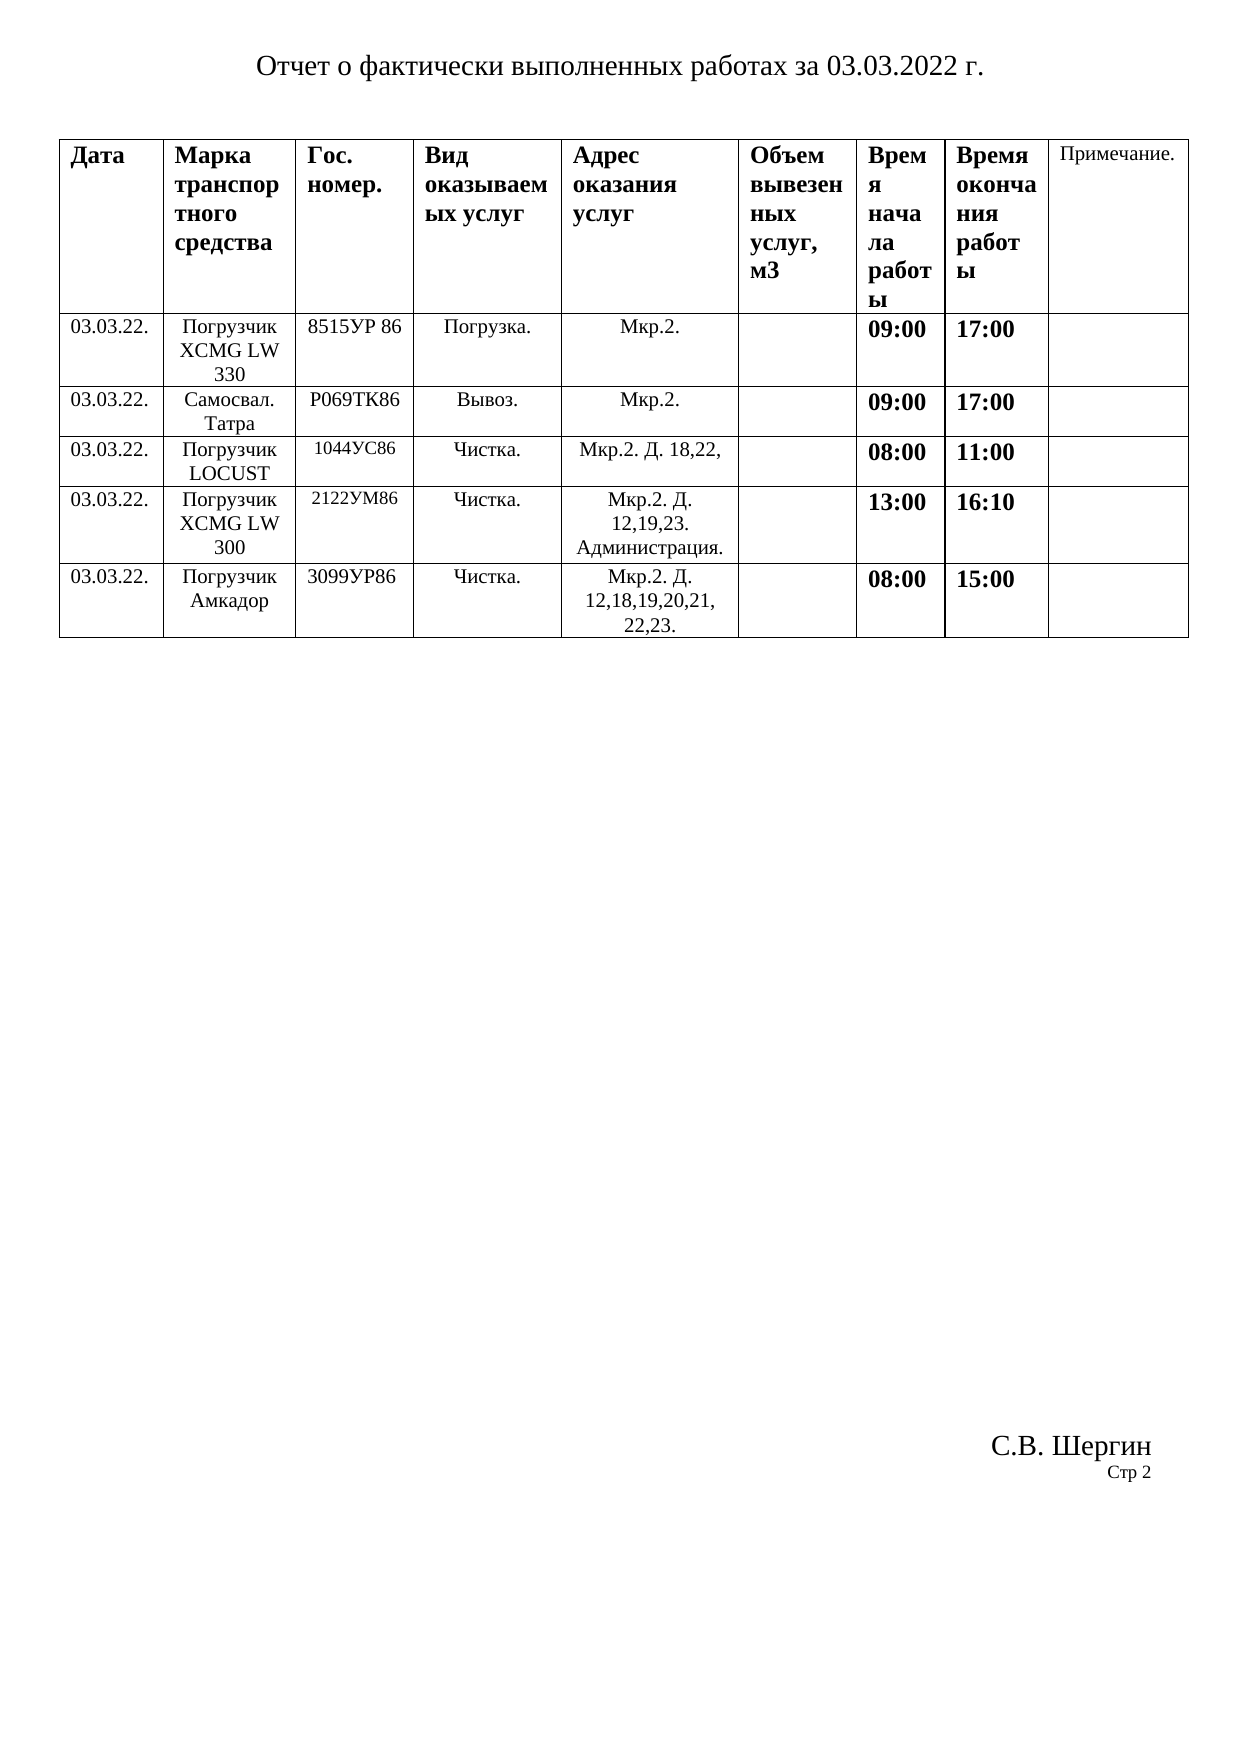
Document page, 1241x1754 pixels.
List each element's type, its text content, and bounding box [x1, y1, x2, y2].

table_cell Погрузчик Амкадор [164, 564, 295, 637]
table_cell 09:00 [857, 387, 944, 436]
table_cell Мкр.2. Д. 12,19,23. Администрация. [562, 487, 738, 563]
table_cell 03.03.22. [60, 564, 163, 637]
table_cell [739, 314, 856, 386]
table_cell 8515УР 86 [296, 314, 413, 386]
table_cell Чистка. [414, 487, 561, 563]
table_cell 2122УМ86 [296, 487, 413, 563]
table_cell Мкр.2. Д. 12,18,19,20,21, 22,23. [562, 564, 738, 637]
table_cell Погрузчик XCMG LW 330 [164, 314, 295, 386]
table_cell Чистка. [414, 564, 561, 637]
table_header Примечание. [1049, 140, 1188, 313]
table_cell 03.03.22. [60, 437, 163, 486]
table_cell 13:00 [857, 487, 944, 563]
table_cell 03.03.22. [60, 387, 163, 436]
table_header Вид оказываемых услуг [414, 140, 561, 313]
table_cell [739, 437, 856, 486]
table_header Адрес оказания услуг [562, 140, 738, 313]
table_cell Мкр.2. [562, 314, 738, 386]
table_cell 1044УС86 [296, 437, 413, 486]
table_cell [1049, 314, 1188, 386]
table_cell 17:00 [946, 314, 1048, 386]
table_header Марка транспортного средства [164, 140, 295, 313]
table_header Время начала работы [857, 140, 944, 313]
table_cell Самосвал. Татра [164, 387, 295, 436]
table_cell Погрузчик XCMG LW 300 [164, 487, 295, 563]
text Стр 2 [89, 1461, 1152, 1483]
table_header Гос. номер. [296, 140, 413, 313]
table_cell Р069ТК86 [296, 387, 413, 436]
table_cell [739, 487, 856, 563]
table_cell Чистка. [414, 437, 561, 486]
table_cell [1049, 487, 1188, 563]
table_header Дата [60, 140, 163, 313]
table_cell 03.03.22. [60, 487, 163, 563]
table_header Объем вывезенных услуг, м3 [739, 140, 856, 313]
table_cell 15:00 [946, 564, 1048, 637]
text Отчет о фактически выполненных работах за 03.03.2022 г. [89, 48, 1152, 82]
table_cell 03.03.22. [60, 314, 163, 386]
table_cell 17:00 [946, 387, 1048, 436]
table_cell [1049, 387, 1188, 436]
table_cell Мкр.2. Д. 18,22, [562, 437, 738, 486]
table_cell 3099УР86 [296, 564, 413, 637]
table_cell [1049, 437, 1188, 486]
table_header Время окончания работы [946, 140, 1048, 313]
table_cell Погрузчик LOCUST [164, 437, 295, 486]
table_cell Вывоз. [414, 387, 561, 436]
table_cell 08:00 [857, 564, 944, 637]
table_cell [1049, 564, 1188, 637]
table_cell 11:00 [946, 437, 1048, 486]
table_cell 09:00 [857, 314, 944, 386]
table_cell Мкр.2. [562, 387, 738, 436]
table_cell 08:00 [857, 437, 944, 486]
text С.В. Шергин [89, 1428, 1152, 1461]
table_cell [739, 564, 856, 637]
table_cell [739, 387, 856, 436]
table_cell 16:10 [946, 487, 1048, 563]
table_cell Погрузка. [414, 314, 561, 386]
